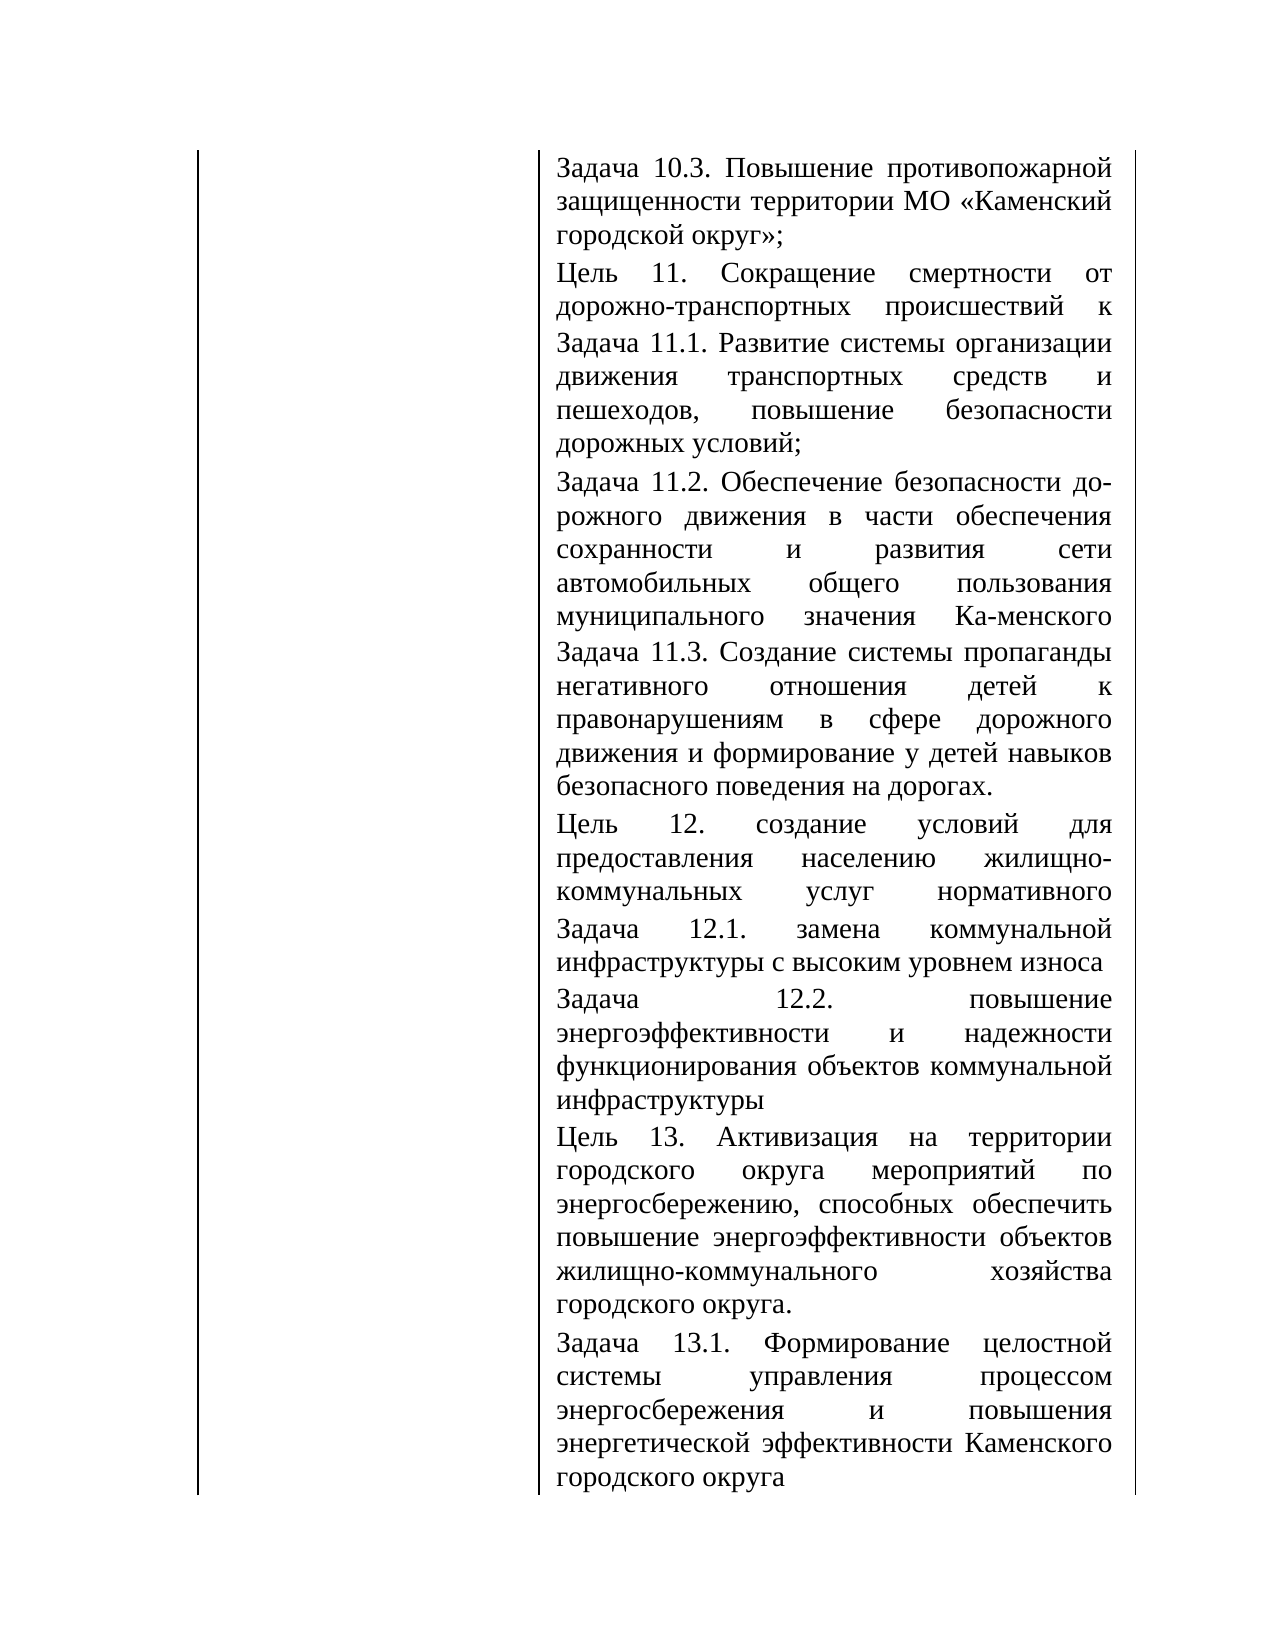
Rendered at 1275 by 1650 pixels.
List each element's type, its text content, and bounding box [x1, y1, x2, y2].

text Задача 11.3. Создание системы пропаганды негативного отношения детей к правонарушениям в сфере дорожного движения и формирование у детей навыков безопасного поведения на дорогах. [556, 634, 1123, 802]
text Задача 12.2. повышение энергоэффективности и надежности функционирования объектов коммунальной инфраструктуры [556, 981, 1123, 1115]
text Задача 11.1. Развитие системы организации движения транспортных средств и пешеходов, повышение безопасности дорожных условий; [556, 325, 1123, 459]
text Задача 10.3. Повышение противопожарной защищенности территории МО «Каменский городской округ»; [556, 150, 1123, 251]
text Задача 12.1. замена коммунальной инфраструктуры с высоким уровнем износа [556, 911, 1123, 978]
text Цель 12. создание условий для предоставления населению жилищно-коммунальных услуг нормативного качества [556, 806, 1123, 911]
text Цель 11. Сокращение смертности от дорожно-транспортных происшествий к 2020 [556, 255, 1123, 325]
text Задача 11.2. Обеспечение безопасности до-рожного движения в части обеспечения сохранности и развития сети автомобильных общего пользования муниципального значения Ка-менского городского округа; [556, 464, 1123, 634]
text Задача 13.1. Формирование целостной системы управления процессом энергосбережения и повышения энергетической эффективности Каменского городского округа [556, 1325, 1123, 1493]
text Цель 13. Активизация на территории городского округа мероприятий по энергосбережению, способных обеспечить повышение энергоэффективности объектов жилищно-коммунального хозяйства городского округа. [556, 1119, 1123, 1320]
